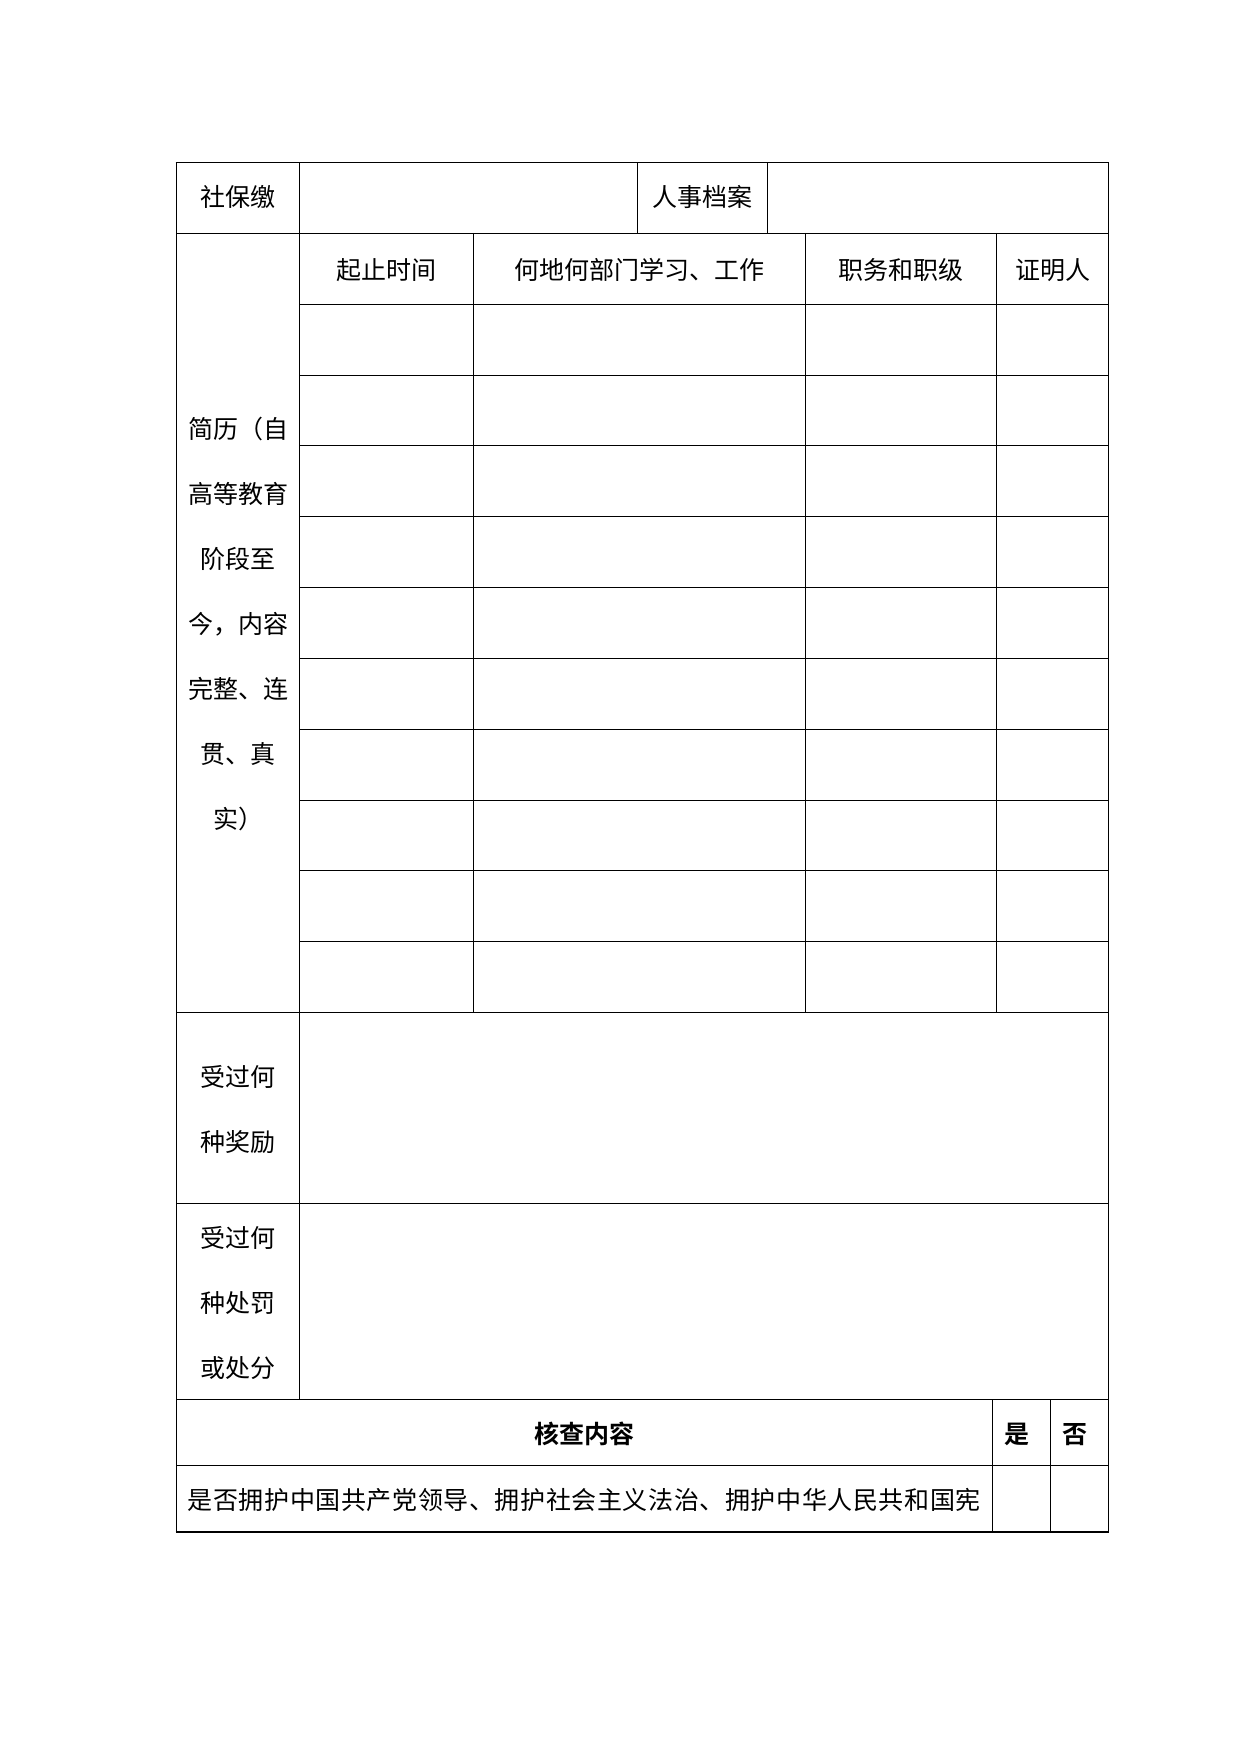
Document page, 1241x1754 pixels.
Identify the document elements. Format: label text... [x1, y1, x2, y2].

table_cell [806, 730, 996, 799]
table_cell [806, 801, 996, 870]
table_cell 受过何 种处罚 或处分 [177, 1204, 299, 1399]
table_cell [177, 1466, 992, 1531]
table_cell [474, 588, 805, 658]
table_cell [997, 801, 1108, 870]
table_cell 核查内容 [177, 1400, 992, 1465]
table_cell [474, 942, 805, 1012]
table_cell 职务和职级 [806, 234, 996, 304]
table_cell [806, 659, 996, 729]
table_cell [806, 871, 996, 941]
table_cell [806, 517, 996, 587]
table_cell 何地何部门学习、工作 [474, 234, 805, 304]
table_cell [474, 871, 805, 941]
table_cell [474, 305, 805, 374]
table_cell [300, 730, 473, 799]
table_cell 起止时间 [300, 234, 473, 304]
table_cell [474, 801, 805, 870]
table_cell [474, 659, 805, 729]
table_cell [997, 376, 1108, 445]
table_cell [300, 1013, 1108, 1203]
table_cell [997, 871, 1108, 941]
table_cell [806, 305, 996, 374]
table_cell [300, 1204, 1108, 1399]
table_cell [300, 163, 637, 233]
table_cell [997, 446, 1108, 516]
table_cell [806, 446, 996, 516]
table_cell [300, 659, 473, 729]
table_cell [300, 517, 473, 587]
table_cell [997, 659, 1108, 729]
table_cell 证明人 [997, 234, 1108, 304]
table_cell 简历（自高等教育阶段至今，内容完整、连贯、真实） [177, 234, 299, 1012]
table_cell [300, 588, 473, 658]
table_cell [997, 517, 1108, 587]
table_cell [474, 730, 805, 799]
table_cell [300, 942, 473, 1012]
table_cell [474, 517, 805, 587]
table_cell 社保缴 纳单位 [177, 163, 299, 233]
table_cell 受过何 种奖励 [177, 1013, 299, 1203]
table_cell [300, 446, 473, 516]
table_cell [997, 588, 1108, 658]
table_cell 人事档案 存放机构 [638, 163, 767, 233]
table_cell [1051, 1466, 1108, 1531]
table_cell [300, 305, 473, 374]
table_cell [300, 871, 473, 941]
table_cell [300, 801, 473, 870]
table_cell [474, 376, 805, 445]
table_cell [806, 588, 996, 658]
table_cell [474, 446, 805, 516]
table_cell [300, 376, 473, 445]
table_cell [997, 942, 1108, 1012]
table_cell [997, 730, 1108, 799]
table_cell [806, 376, 996, 445]
table_cell [806, 942, 996, 1012]
table_cell [993, 1466, 1050, 1531]
table_cell [768, 163, 1108, 233]
table_cell 是 [993, 1400, 1050, 1465]
table_cell [997, 305, 1108, 374]
table_cell 否 [1051, 1400, 1108, 1465]
